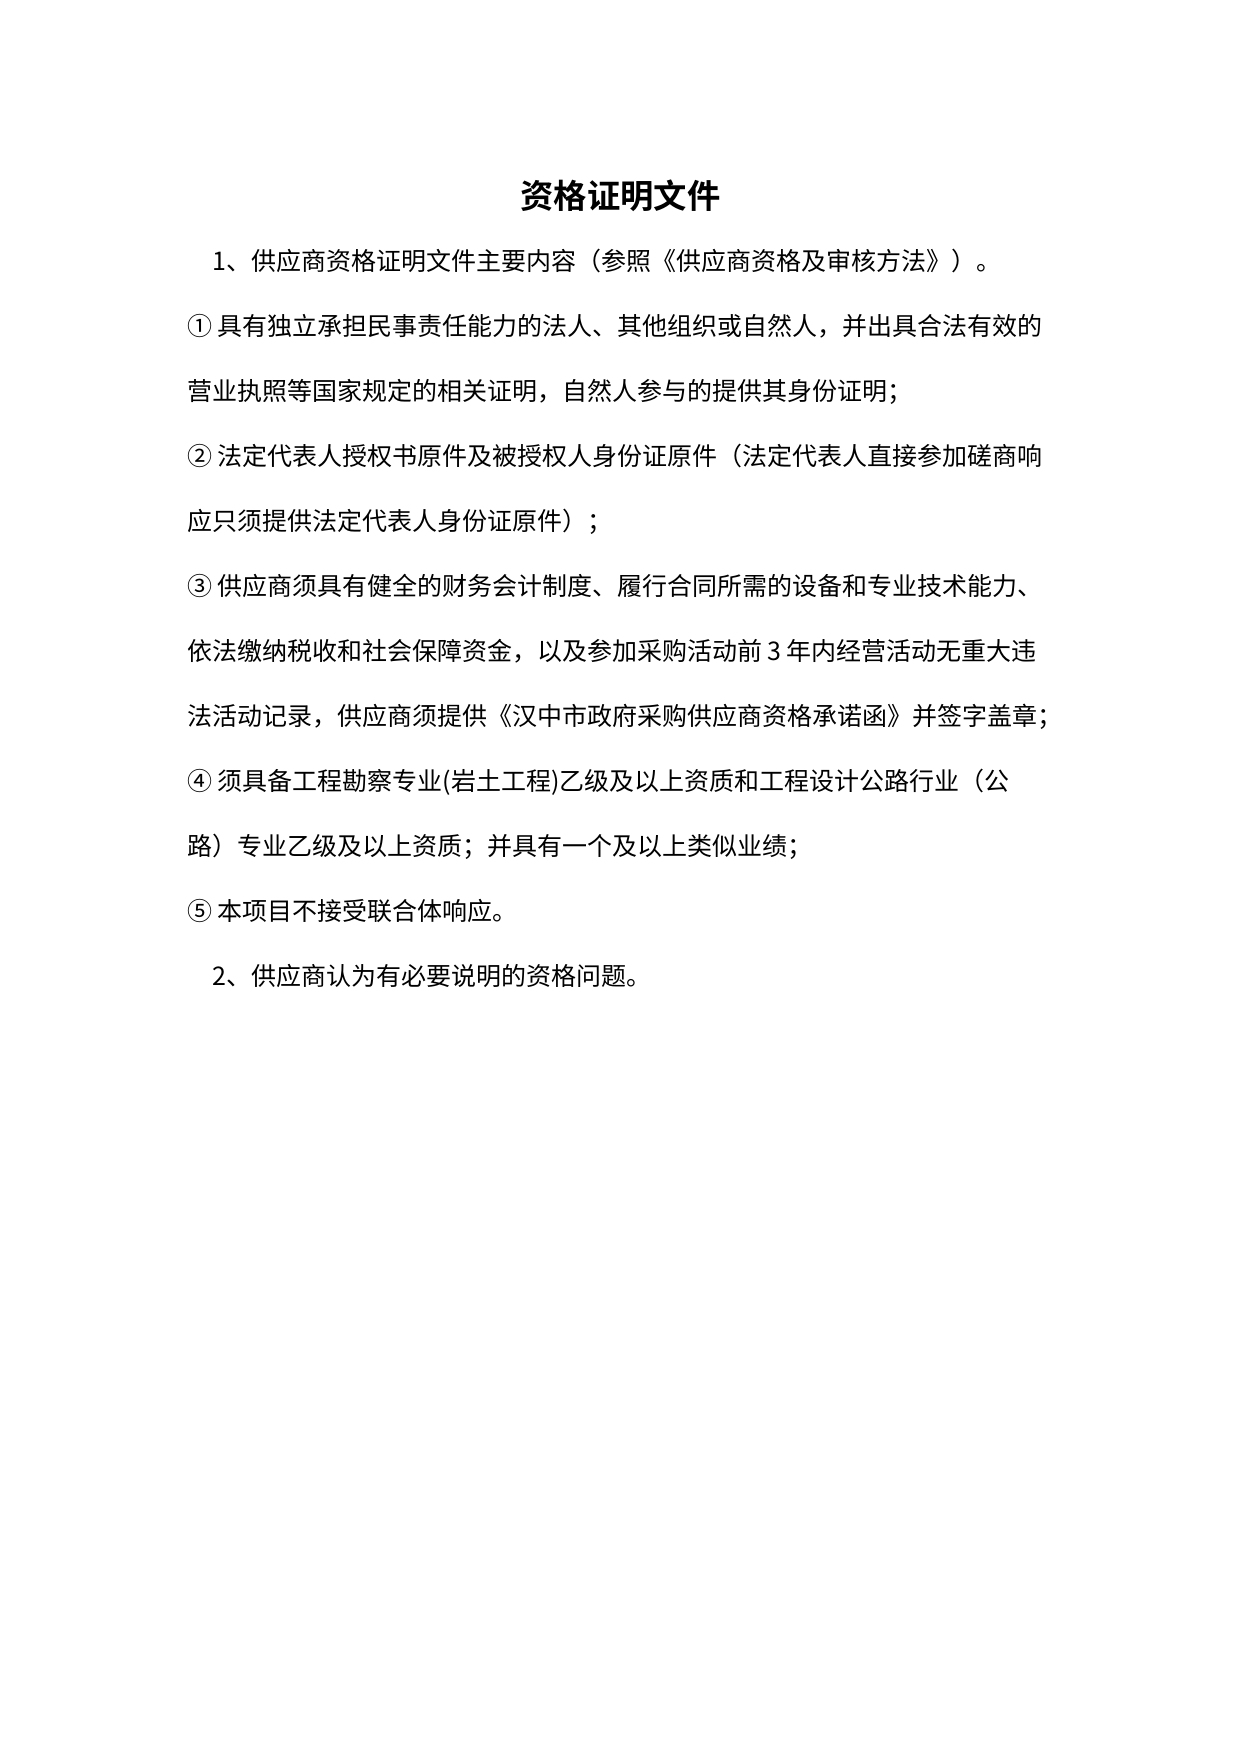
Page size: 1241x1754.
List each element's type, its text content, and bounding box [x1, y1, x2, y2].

text 资格证明文件 [187, 162, 1053, 227]
text ⑤本项目不接受联合体响应。 [187, 877, 1053, 942]
text 1、供应商资格证明文件主要内容（参照《供应商资格及审核方法》）。 [187, 227, 1053, 292]
text 2、供应商认为有必要说明的资格问题。 [187, 942, 1053, 1007]
text ①具有独立承担民事责任能力的法人、其他组织或自然人，并出具合法有效的营业执照等国家规定的相关证明，自然人参与的提供其身份证明； ②法定代表人授权书原件及被授权人身份证原件（法定代表人直接参加磋商响应只须提供法定代表人身份证原件）； ③供应商须具有健全的财务会计制度、履行合同所需的设备和专业技术能力、依法缴纳税收和社会保障资金，以及参加采购活动前3年内经营活动无重大违法活动记录，供应商须提供《汉中市政府采购供应商资格承诺函》并签字盖章； ④须具备工程勘察专业(岩土工程)乙级及以上资质和工程设计公路行业（公路）专业乙级及以上资质；并具有一个及以上类似业绩； [187, 292, 1053, 877]
